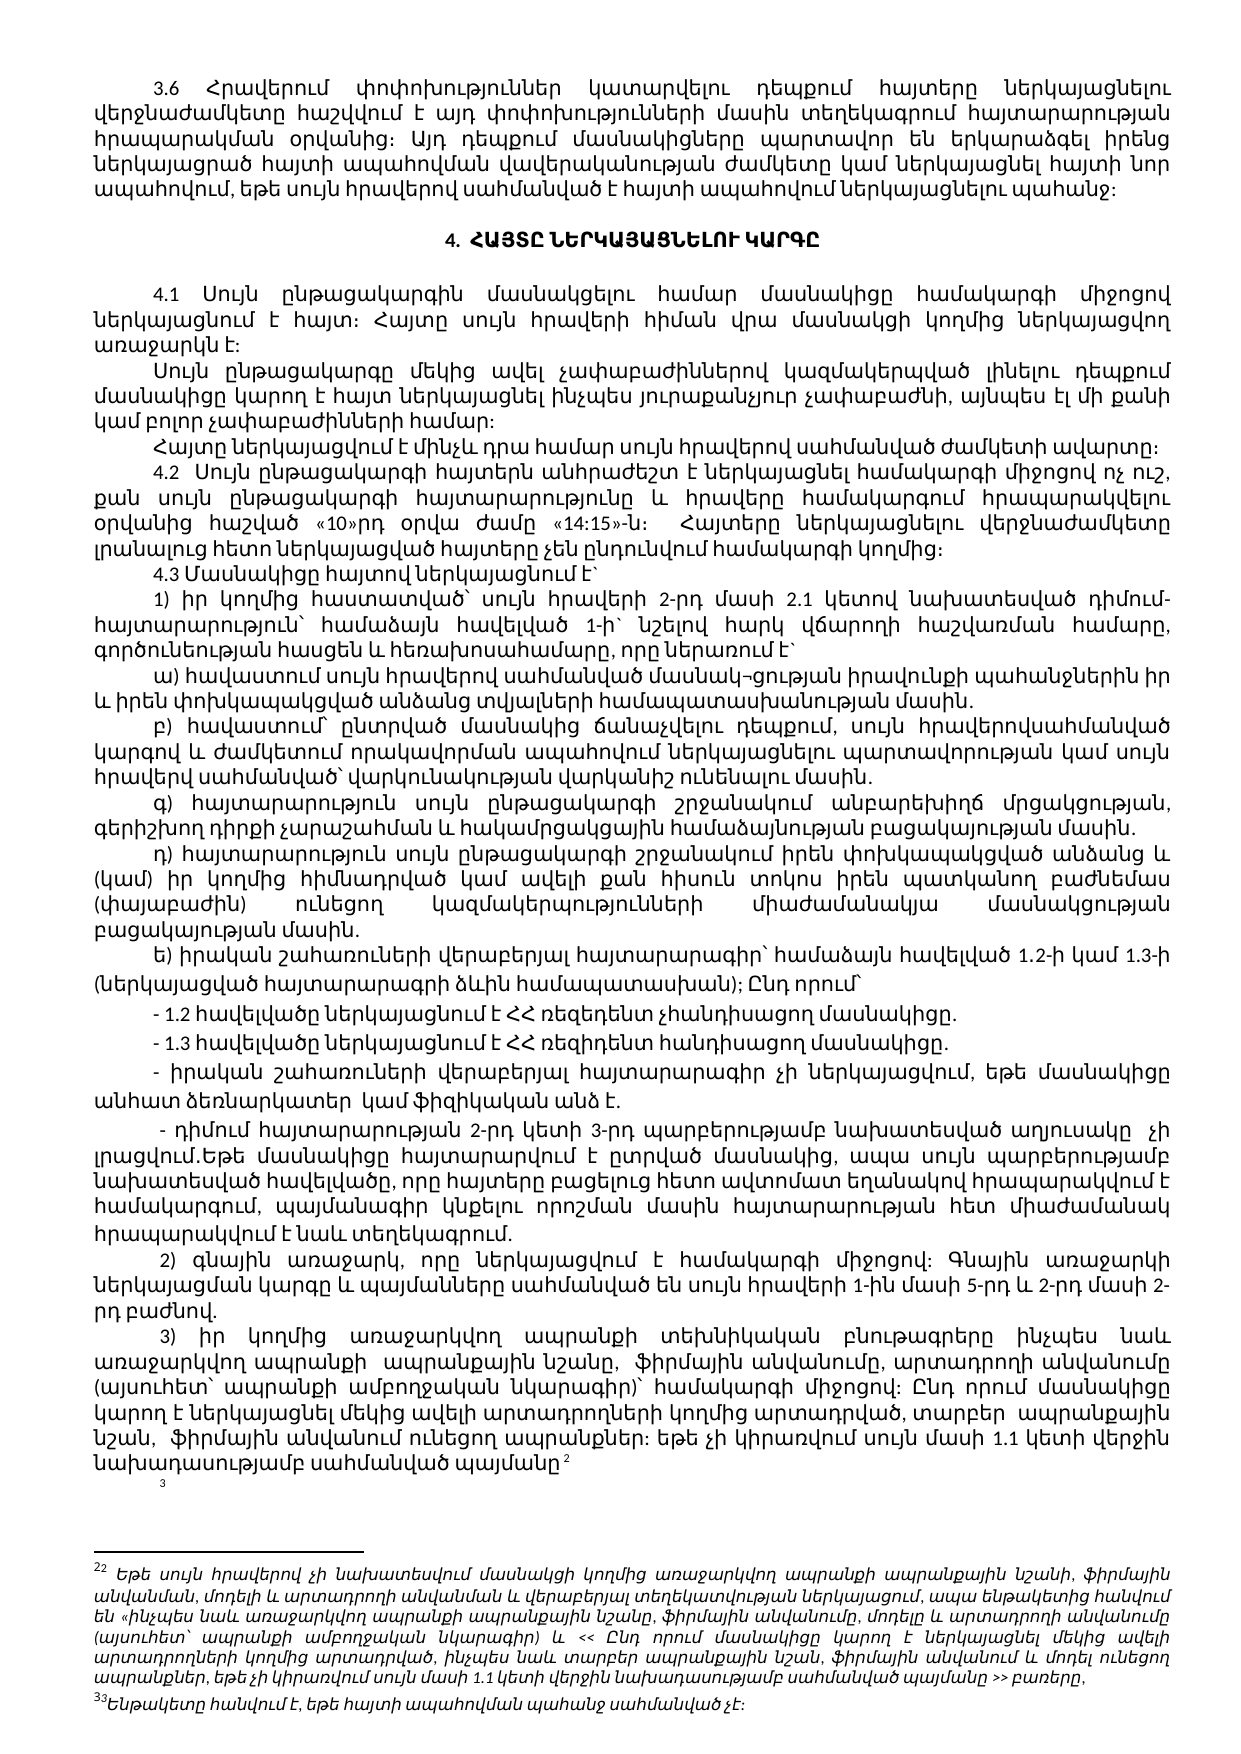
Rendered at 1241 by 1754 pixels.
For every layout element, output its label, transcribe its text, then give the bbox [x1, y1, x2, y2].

text 3.6 Հրավերում փոփոխություններ կատարվելու դեպքում հայտերը ներկայացնելու վերջնաժամկետը հաշվվում է այդ փոփոխությունների մասին տեղեկագրում հայտարարության հրապարակման օրվանից։ Այդ դեպքում մասնակիցները պարտավոր են երկարաձգել իրենց ներկայացրած հայտի ապահովման վավերականության ժամկետը կամ ներկայացնել հայտի նոր ապահովում, եթե սույն հրավերով սահմանված է հայտի ապահովում ներկայացնելու պահանջ: [94, 75, 1171, 202]
text - իրական շահառուների վերաբերյալ հայտարարագիր չի ներկայացվում, եթե մասնակիցը անհատ ձեռնարկատեր կամ ֆիզիկական անձ է. [94, 1059, 1171, 1114]
text 2) գնային առաջարկ, որը ներկայացվում է համակարգի միջոցով: Գնային առաջարկի ներկայացման կարգը և պայմանները սահմանված են սույն հրավերի 1-ին մասի 5-րդ և 2-րդ մասի 2-րդ բաժնով. [94, 1247, 1171, 1323]
text - 1.2 հավելվածը ներկայացնում է ՀՀ ռեզեդենտ չհանդիսացող մասնակիցը. [94, 1001, 1171, 1026]
text գ) հայտարարություն սույն ընթացակարգի շրջանակում անբարեխիղճ մրցակցության, գերիշխող դիրքի չարաշահման և հակամրցակցային համաձայնության բացակայության մասին. [94, 790, 1171, 841]
text 3 [94, 1476, 1171, 1501]
text 3) իր կողմից առաջարկվող ապրանքի տեխնիկական բնութագրերը ինչպես նաև առաջարկվող ապրանքի ապրանքային նշանը, ֆիրմային անվանումը, արտադրողի անվանումը (այսուհետ՝ ապրանքի ամբողջական նկարագիր)՝ համակարգի միջոցով: Ընդ որում մասնակիցը կարող է ներկայացնել մեկից ավելի արտադրողների կողմից արտադրված, տարբեր ապրանքային նշան, ֆիրմային անվանում ունեցող ապրանքներ: եթե չի կիրառվում սույն մասի 1.1 կետի վերջին նախադասությամբ սահմանված պայմանը 2 [94, 1323, 1171, 1476]
text Սույն ընթացակարգը մեկից ավել չափաբաժիններով կազմակերպված լինելու դեպքում մասնակիցը կարող է հայտ ներկայացնել ինչպես յուրաքանչյուր չափաբաժնի, այնպես էլ մի քանի կամ բոլոր չափաբաժինների համար: [94, 358, 1171, 434]
text ե) իրական շահառուների վերաբերյալ հայտարարագիր՝ համաձայն հավելված 1․2-ի կամ 1.3-ի (ներկայացված հայտարարագրի ձևին համապատասխան); Ընդ որում՝ [94, 942, 1171, 997]
text 1) իր կողմից հաստատված՝ սույն հրավերի 2-րդ մասի 2.1 կետով նախատեսված դիմում-հայտարարություն՝ համաձայն հավելված 1-ի` նշելով հարկ վճարողի հաշվառման համարը, գործունեության հասցեն և հեռախոսահամարը, որը ներառում է` [94, 587, 1171, 663]
text 4.2 Սույն ընթացակարգի հայտերն անհրաժեշտ է ներկայացնել համակարգի միջոցով ոչ ուշ, քան սույն ընթացակարգի հայտարարությունը և հրավերը համակարգում հրապարակվելու օրվանից հաշված «10»րդ օրվա ժամը «14:15»-ն։ Հայտերը ներկայացնելու վերջնաժամկետը լրանալուց հետո ներկայացված հայտերը չեն ընդունվում համակարգի կողմից։ [94, 459, 1171, 561]
text Հայտը ներկայացվում է մինչև դրա համար սույն հրավերով սահմանված ժամկետի ավարտը։ [94, 434, 1171, 459]
text - դիմում հայտարարության 2-րդ կետի 3-րդ պարբերությամբ նախատեսված աղյուսակը չի լրացվում․Եթե մասնակիցը հայտարարվում է ըտրված մասնակից, ապա սույն պարբերությամբ նախատեսված հավելվածը, որը հայտերը բացելուց հետո ավտոմատ եղանակով հրապարակվում է համակարգում, պայմանագիր կնքելու որոշման մասին հայտարարության հետ միաժամանակ հրապարակվում է նաև տեղեկագրում. [94, 1117, 1171, 1247]
text դ) հայտարարություն սույն ընթացակարգի շրջանակում իրեն փոխկապակցված անձանց և (կամ) իր կողմից հիմնադրված կամ ավելի քան հիսուն տոկոս իրեն պատկանող բաժնեմաս (փայաբաժին) ունեցող կազմակերպությունների միաժամանակյա մասնակցության բացակայության մասին. [94, 841, 1171, 942]
text 4. ՀԱՅՏԸ ՆԵՐԿԱՅԱՑՆԵԼՈՒ ԿԱՐԳԸ [94, 227, 1171, 253]
text բ) հավաստում՝ ընտրված մասնակից ճանաչվելու դեպքում, սույն հրավերովսահմանված կարգով և ժամկետում որակավորման ապահովում ներկայացնելու պարտավորության կամ սույն հրավերվ սահմանված՝ վարկունակության վարկանիշ ունենալու մասին. [94, 714, 1171, 790]
text 4.3 Մասնակիցը հայտով ներկայացնում է` [94, 561, 1171, 587]
text 4.1 Սույն ընթացակարգին մասնակցելու համար մասնակիցը համակարգի միջոցով ներկայացնում է հայտ։ Հայտը սույն հրավերի հիման վրա մասնակցի կողմից ներկայացվող առաջարկն է: [94, 282, 1171, 358]
text ա) հավաստում սույն հրավերով սահմանված մասնակ¬ցության իրավունքի պահանջներին իր և իրեն փոխկապակցված անձանց տվյալների համապատասխանության մասին. [94, 663, 1171, 714]
text - 1.3 հավելվածը ներկայացնում է ՀՀ ռեզիդենտ հանդիսացող մասնակիցը. [94, 1030, 1171, 1055]
